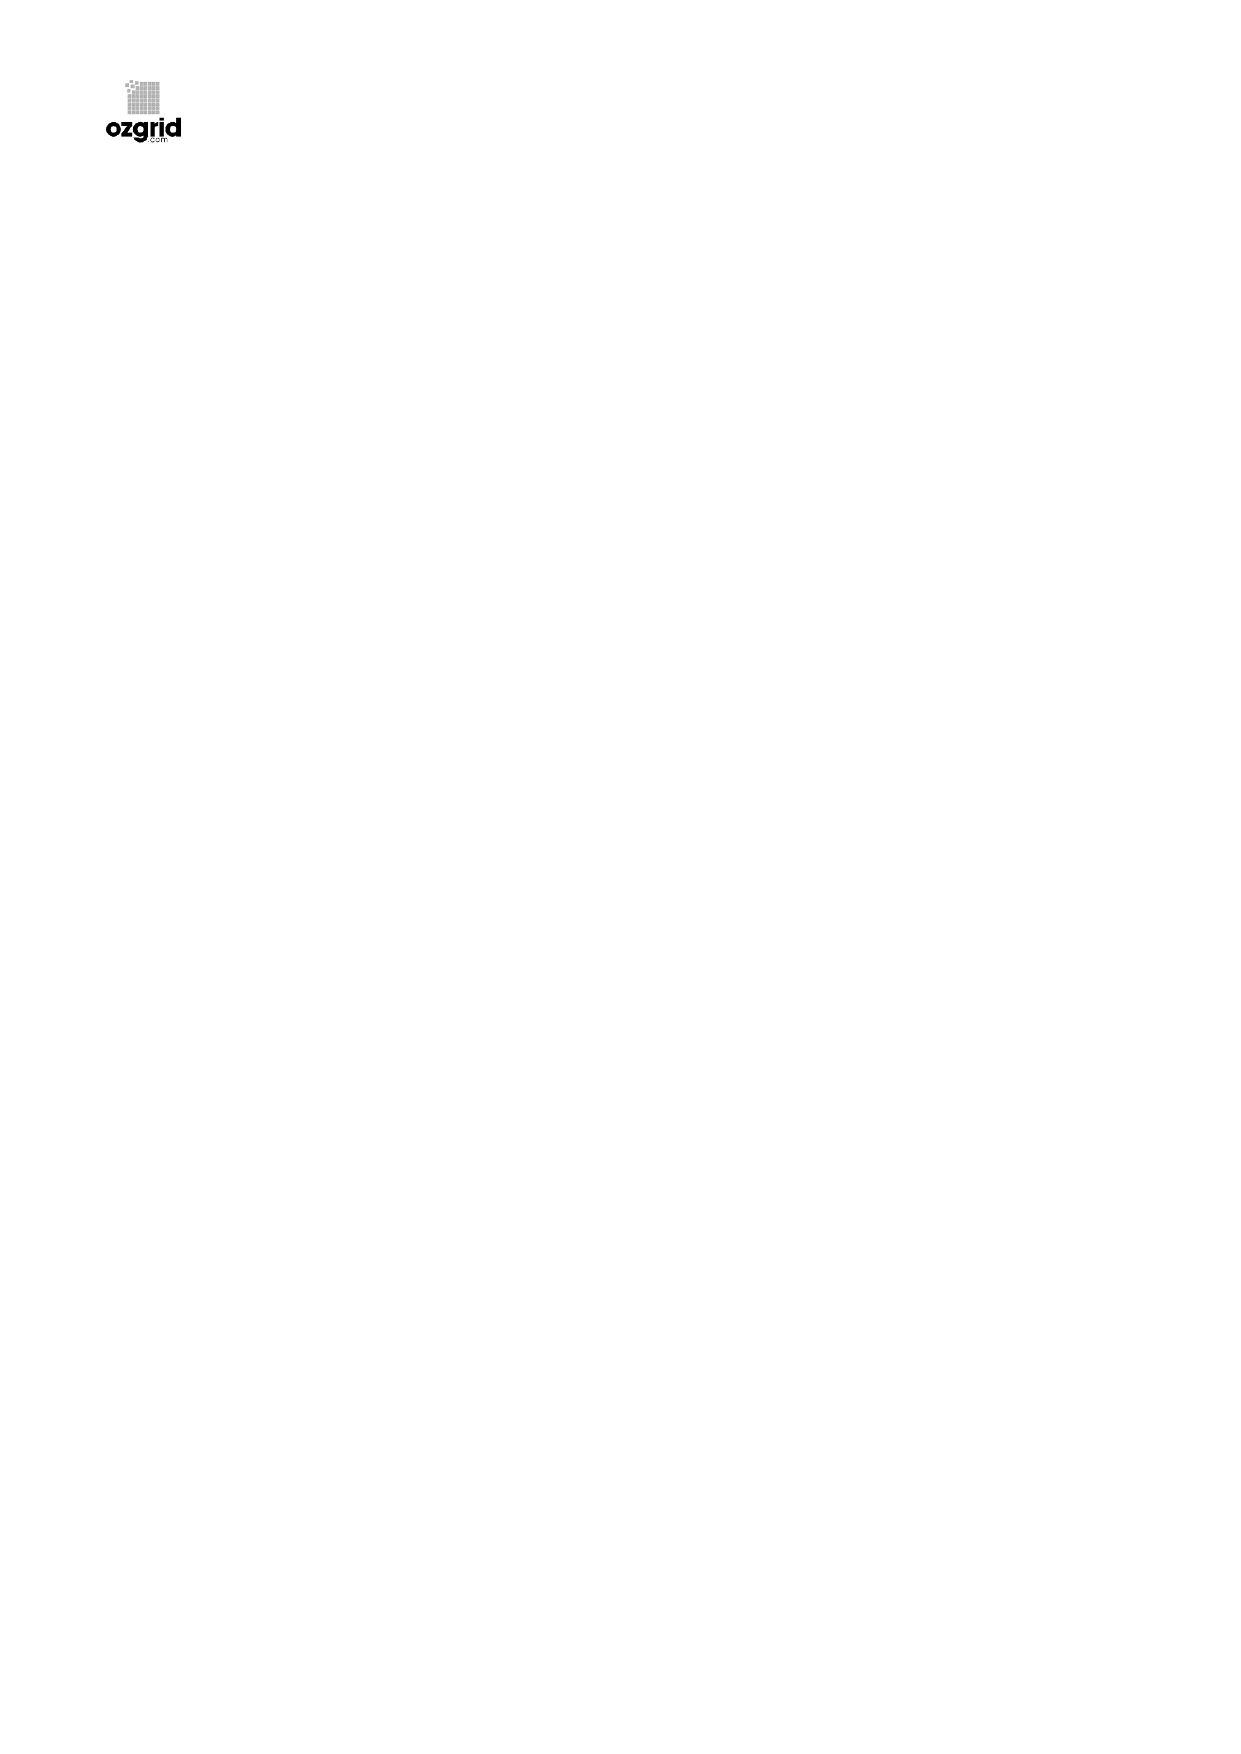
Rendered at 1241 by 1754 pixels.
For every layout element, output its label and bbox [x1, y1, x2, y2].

picture [103, 80, 184, 149]
